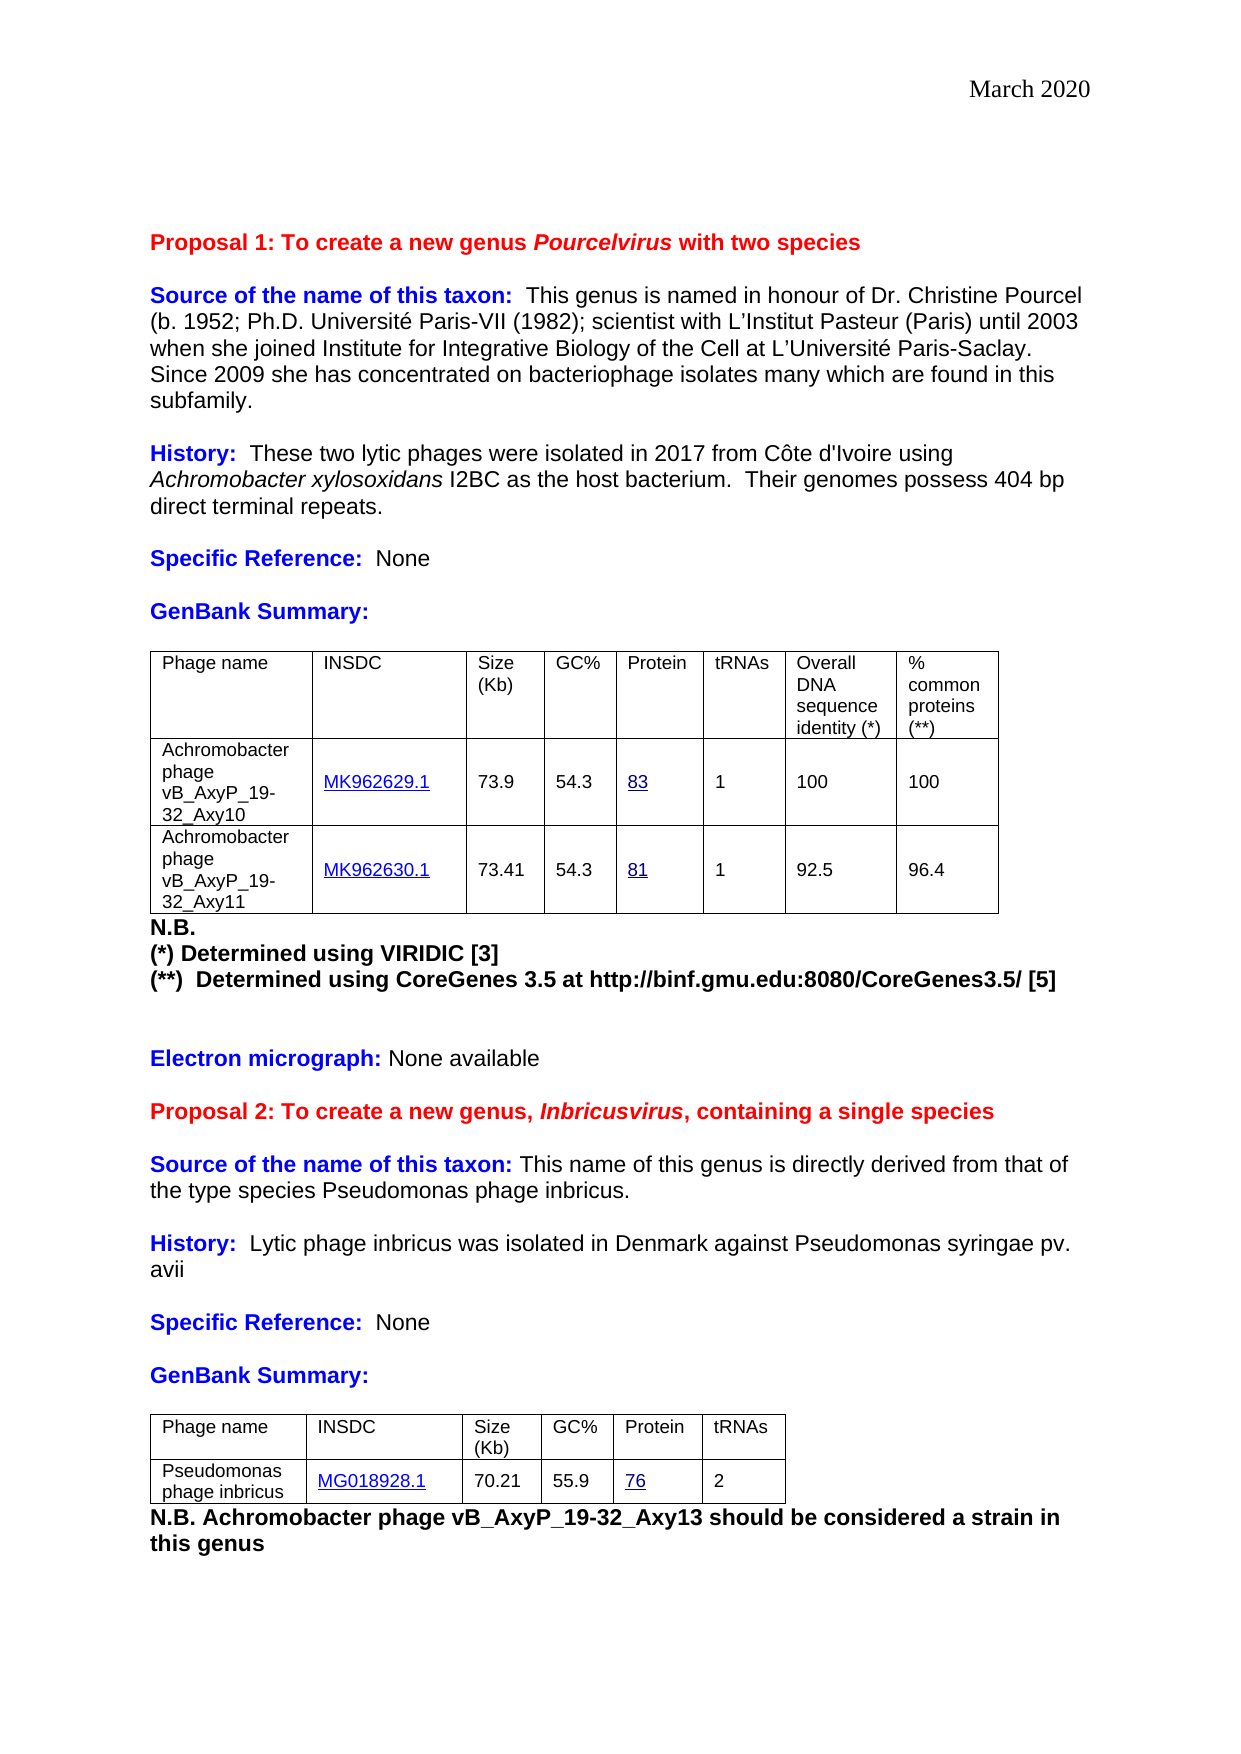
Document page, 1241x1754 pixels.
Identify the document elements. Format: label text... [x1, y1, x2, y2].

table_cell 70.21 [463, 1460, 541, 1503]
text Electron micrograph: None available [150, 1045, 1090, 1072]
text (*) Determined using VIRIDIC [3] [150, 940, 1090, 966]
table_cell 92.5 [786, 826, 896, 913]
table_cell 1 [704, 826, 785, 913]
table_cell Achromobacter phage vB_AxyP_19-32_Axy11 [151, 826, 312, 913]
table_header Protein [614, 1415, 702, 1458]
table_header Size (Kb) [467, 652, 544, 738]
table_header tRNAs [704, 652, 785, 738]
text History: These two lytic phages were isolated in 2017 from Côte d'Ivoire using Achromobacter xylosoxidans I2BC as the host bacterium. Their genomes possess 404 bp direct terminal repeats. [150, 440, 1090, 519]
table_cell 2 [703, 1460, 785, 1503]
table_cell 73.9 [467, 739, 544, 825]
table_header INSDC [313, 652, 466, 738]
table_cell 96.4 [897, 826, 998, 913]
table_header % common proteins (**) [897, 652, 998, 738]
text Proposal 2: To create a new genus, Inbricusvirus, containing a single species [150, 1098, 1090, 1124]
table_header Phage name [151, 652, 312, 738]
text Source of the name of this taxon: This name of this genus is directly derived from that of the type species Pseudomonas phage inbricus. [150, 1151, 1090, 1203]
table_cell 54.3 [545, 739, 616, 825]
table_cell MG018928.1 [307, 1460, 462, 1503]
table_header Overall DNA sequence identity (*) [786, 652, 896, 738]
table_header GC% [542, 1415, 613, 1458]
text N.B. Achromobacter phage vB_AxyP_19-32_Axy13 should be considered a strain in this genus [150, 1504, 1090, 1556]
table_header GC% [545, 652, 616, 738]
table_header Phage name [151, 1415, 306, 1458]
table_cell Achromobacter phage vB_AxyP_19-32_Axy10 [151, 739, 312, 825]
text GenBank Summary: [150, 598, 1090, 624]
table_cell Pseudomonas phage inbricus [151, 1460, 306, 1503]
text (**) Determined using CoreGenes 3.5 at http://binf.gmu.edu:8080/CoreGenes3.5/ [5] [150, 966, 1090, 993]
table_header INSDC [307, 1415, 462, 1458]
table_cell 100 [786, 739, 896, 825]
text GenBank Summary: [150, 1362, 1090, 1388]
table_header tRNAs [703, 1415, 785, 1458]
table_cell 83 [617, 739, 703, 825]
table_cell 76 [614, 1460, 702, 1503]
table_cell 73.41 [467, 826, 544, 913]
text Source of the name of this taxon: This genus is named in honour of Dr. Christine Pourcel (b. 1952; Ph.D. Université Paris-VII (1982); scientist with L’Institut Pasteur (Paris) until 2003 when she joined Institute for Integrative Biology of the Cell at L’Université Paris-Saclay. Since 2009 she has concentrated on bacteriophage isolates many which are found in this subfamily. [150, 282, 1090, 413]
table_cell 54.3 [545, 826, 616, 913]
text Proposal 1: To create a new genus Pourcelvirus with two species [150, 229, 1090, 255]
table_cell 1 [704, 739, 785, 825]
table_cell 55.9 [542, 1460, 613, 1503]
text Specific Reference: None [150, 1309, 1090, 1335]
text History: Lytic phage inbricus was isolated in Denmark against Pseudomonas syringae pv. avii [150, 1230, 1090, 1283]
table_cell MK962630.1 [313, 826, 466, 913]
table_cell 81 [617, 826, 703, 913]
table_header Protein [617, 652, 703, 738]
text Specific Reference: None [150, 545, 1090, 572]
text N.B. [150, 914, 1090, 940]
table_cell 100 [897, 739, 998, 825]
table_header Size (Kb) [463, 1415, 541, 1458]
table_cell MK962629.1 [313, 739, 466, 825]
